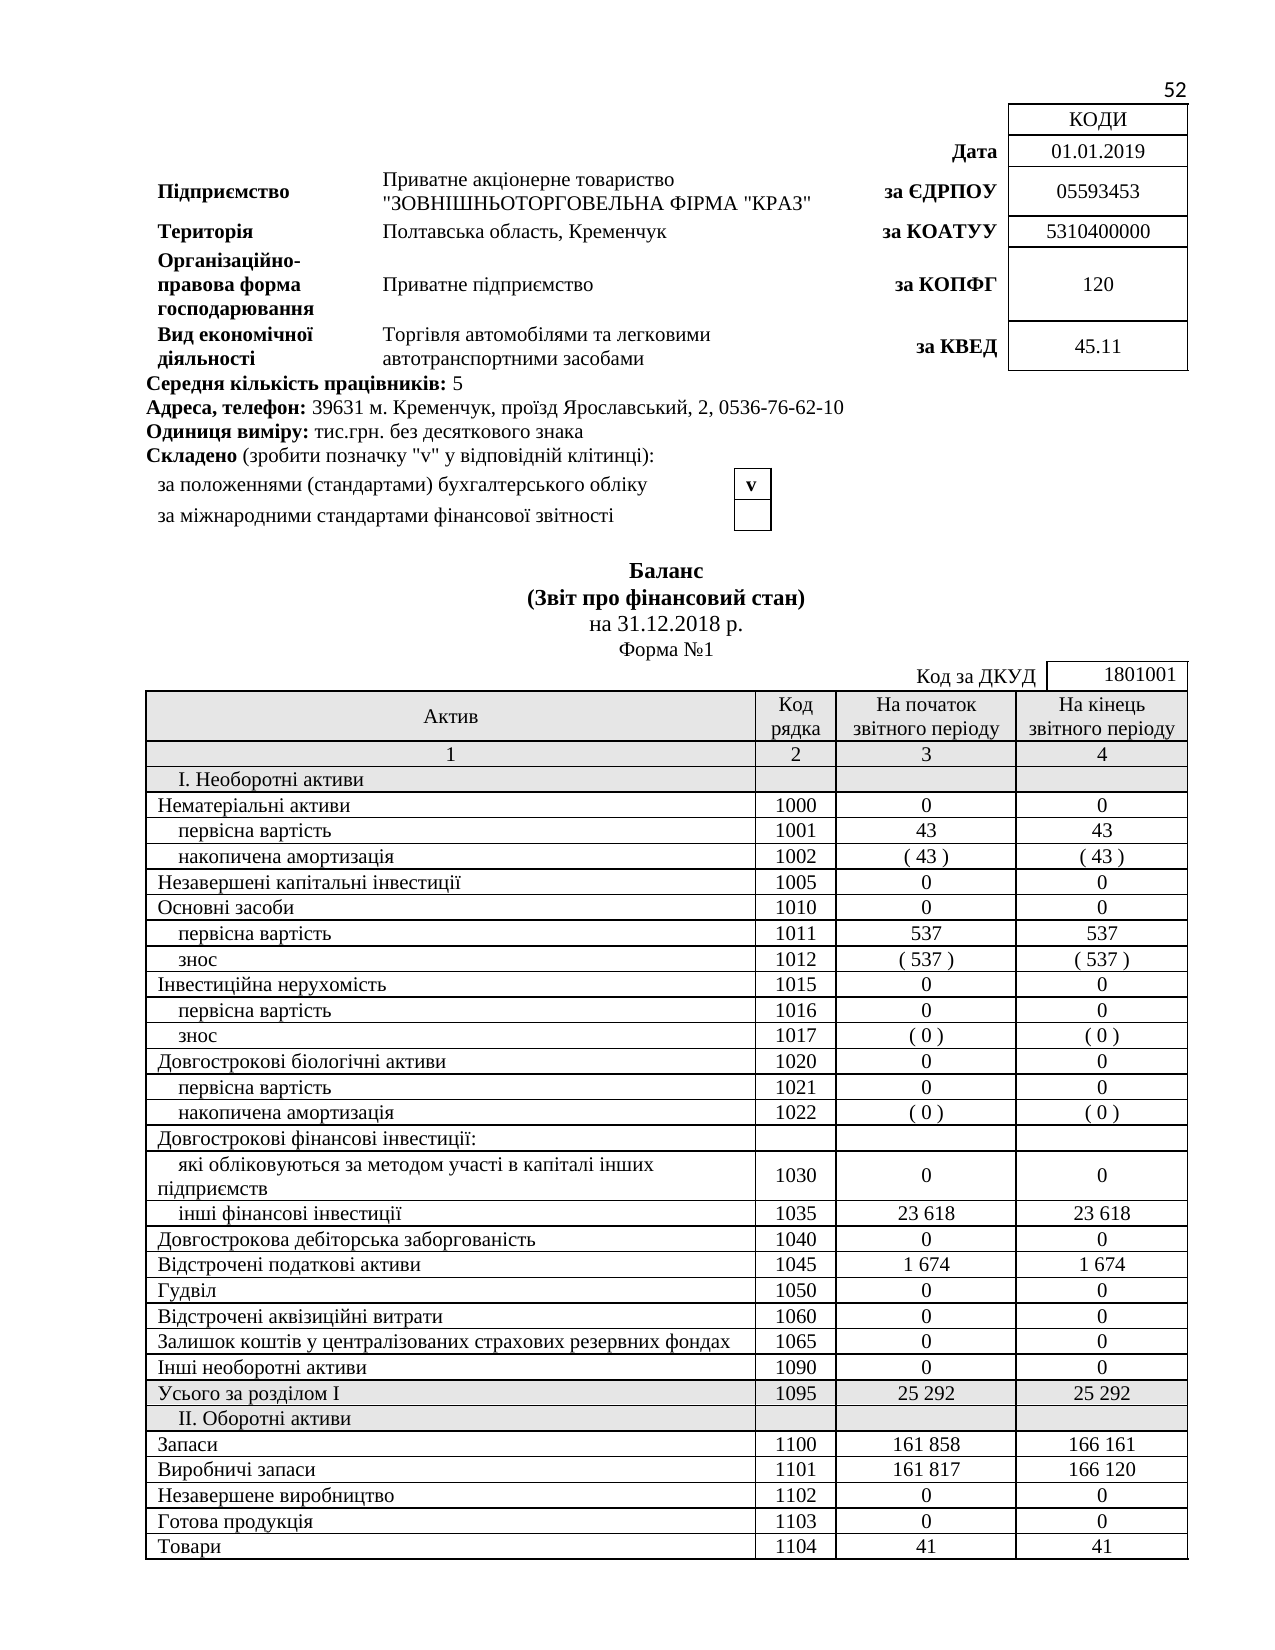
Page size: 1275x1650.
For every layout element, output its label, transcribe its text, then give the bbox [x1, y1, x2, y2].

table_cell 537 [837, 921, 1015, 945]
table_cell первісна вартість [147, 998, 755, 1022]
table_cell 0 [837, 1227, 1015, 1251]
table_cell 1016 [756, 998, 835, 1022]
table_cell [1017, 767, 1187, 791]
table_cell 3 [837, 742, 1015, 766]
table_cell ( 0 ) [1017, 1100, 1187, 1124]
table_cell 161 858 [837, 1432, 1015, 1456]
table_cell Приватне підприємство [371, 246, 836, 320]
table_cell 41 [1017, 1534, 1187, 1558]
table_cell 2 [756, 742, 835, 766]
table_cell 1050 [756, 1278, 835, 1302]
table_cell знос [147, 947, 755, 971]
table_cell Організаційно-правова форма господарювання [146, 246, 371, 320]
table_cell 1 [147, 742, 755, 766]
table_cell 0 [1017, 793, 1187, 817]
table_cell 1012 [756, 947, 835, 971]
table_cell 1101 [756, 1457, 835, 1481]
table_cell 0 [837, 1152, 1015, 1199]
table_cell 1030 [756, 1152, 835, 1199]
table_cell [735, 500, 770, 529]
table_cell Довгострокова дебіторська заборгованість [147, 1227, 755, 1251]
table_cell 05593453 [1009, 167, 1187, 215]
table_cell 0 [1017, 1483, 1187, 1507]
table_cell 1060 [756, 1304, 835, 1328]
table_cell 537 [1017, 921, 1187, 945]
table_cell 1090 [756, 1355, 835, 1379]
table_cell які обліковуються за методом участі в капіталі інших підприємств [147, 1152, 755, 1199]
table_cell 41 [837, 1534, 1015, 1558]
table_cell Вид економічної діяльності [146, 320, 371, 370]
table_cell накопичена амортизація [147, 1100, 755, 1124]
table_cell 25 292 [1017, 1381, 1187, 1404]
table_cell 45.11 [1009, 322, 1187, 370]
table_cell 0 [837, 1049, 1015, 1073]
table_cell Актив [147, 692, 755, 740]
table_cell 1021 [756, 1075, 835, 1099]
table_cell 1000 [756, 793, 835, 817]
table_cell Незавершені капітальні інвестиції [147, 870, 755, 894]
table_cell ( 537 ) [1017, 947, 1187, 971]
table_cell Нематеріальні активи [147, 793, 755, 817]
table_cell 25 292 [837, 1381, 1015, 1404]
table_cell знос [147, 1023, 755, 1047]
table_cell 0 [1017, 998, 1187, 1022]
table_header Код за ДКУД [891, 661, 1046, 690]
table_cell первісна вартість [147, 818, 755, 842]
table_cell 0 [837, 972, 1015, 996]
table_cell Товари [147, 1534, 755, 1558]
table_cell Відстрочені аквізиційні витрати [147, 1304, 755, 1328]
table_cell 0 [1017, 1355, 1187, 1379]
table_cell 1035 [756, 1201, 835, 1225]
table_cell 0 [837, 1483, 1015, 1507]
table_cell 0 [837, 870, 1015, 894]
text Адреса, телефон: 39631 м. Кременчук, проїзд Ярославський, 2, 0536-76-62-10 [146, 395, 1186, 419]
table_cell Торгівля автомобілями та легковими автотранспортними засобами [371, 320, 836, 370]
table_cell 0 [1017, 1049, 1187, 1073]
table_cell [837, 1126, 1015, 1150]
table_cell І. Необоротні активи [147, 767, 755, 791]
table_cell [837, 767, 1015, 791]
table_cell 1015 [756, 972, 835, 996]
table_cell 120 [1009, 248, 1187, 320]
table_cell ( 537 ) [837, 947, 1015, 971]
table_cell 23 618 [1017, 1201, 1187, 1225]
table_cell 161 817 [837, 1457, 1015, 1481]
table_cell 0 [837, 895, 1015, 919]
table_cell Усього за розділом І [147, 1381, 755, 1404]
table_cell 1095 [756, 1381, 835, 1404]
table_cell 0 [837, 1355, 1015, 1379]
table_cell Підприємство [146, 166, 371, 215]
table_cell за КВЕД [836, 320, 1008, 370]
table_cell Довгострокові фінансові інвестиції: [147, 1126, 755, 1150]
table_cell 1011 [756, 921, 835, 945]
table_cell 0 [1017, 870, 1187, 894]
table_header 1801001 [1048, 662, 1187, 690]
table_cell 1005 [756, 870, 835, 894]
table_cell Незавершене виробництво [147, 1483, 755, 1507]
table_cell Запаси [147, 1432, 755, 1456]
table_cell за КОПФГ [836, 246, 1008, 320]
table_cell Інвестиційна нерухомість [147, 972, 755, 996]
table_cell 0 [1017, 1152, 1187, 1199]
table_cell Територія [146, 215, 371, 246]
table_cell 1 674 [1017, 1252, 1187, 1276]
table_cell 0 [837, 1075, 1015, 1099]
table_cell 1100 [756, 1432, 835, 1456]
table_cell інші фінансові інвестиції [147, 1201, 755, 1225]
table_cell 23 618 [837, 1201, 1015, 1225]
table_cell первісна вартість [147, 1075, 755, 1099]
table_cell 166 161 [1017, 1432, 1187, 1456]
table_cell 0 [837, 998, 1015, 1022]
table_cell Гудвіл [147, 1278, 755, 1302]
table_cell [756, 767, 835, 791]
table_cell Приватне акціонерне товариство "ЗОВНІШНЬОТОРГОВЕЛЬНА ФІРМА "КРАЗ" [371, 166, 836, 215]
table_cell 1104 [756, 1534, 835, 1558]
table_cell 0 [837, 1278, 1015, 1302]
table_cell 0 [837, 1304, 1015, 1328]
table_cell 0 [837, 793, 1015, 817]
table_cell [1017, 1406, 1187, 1430]
table_cell 1103 [756, 1509, 835, 1533]
table_cell 43 [837, 818, 1015, 842]
table_header КОДИ [1009, 105, 1187, 134]
table_cell 1001 [756, 818, 835, 842]
table_cell Залишок коштів у централізованих страхових резервних фондах [147, 1329, 755, 1353]
table_cell 4 [1017, 742, 1187, 766]
table_cell 1002 [756, 844, 835, 868]
table_cell Відстрочені податкові активи [147, 1252, 755, 1276]
table_cell [837, 1406, 1015, 1430]
table_cell [1017, 1126, 1187, 1150]
table_cell ( 0 ) [837, 1100, 1015, 1124]
table_cell 0 [1017, 1329, 1187, 1353]
table_cell ( 0 ) [837, 1023, 1015, 1047]
table_cell Дата [836, 134, 1008, 166]
table_cell 1065 [756, 1329, 835, 1353]
table_cell за ЄДРПОУ [836, 166, 1008, 215]
text Одиниця виміру: тис.грн. без десяткового знака [146, 419, 1186, 443]
table_cell накопичена амортизація [147, 844, 755, 868]
table_cell ІІ. Оборотні активи [147, 1406, 755, 1430]
table_cell 1 674 [837, 1252, 1015, 1276]
table_cell 0 [1017, 895, 1187, 919]
table_cell 0 [1017, 1278, 1187, 1302]
table_cell 1040 [756, 1227, 835, 1251]
text Баланс [146, 557, 1186, 584]
table_cell 1045 [756, 1252, 835, 1276]
table_cell 1017 [756, 1023, 835, 1047]
table_cell ( 43 ) [1017, 844, 1187, 868]
table_cell На початок звітного періоду [837, 692, 1015, 740]
table_cell 0 [1017, 1227, 1187, 1251]
table_cell 01.01.2019 [1009, 136, 1187, 166]
text на 31.12.2018 p. [146, 610, 1186, 637]
table_cell Полтавська область, Кременчук [371, 215, 836, 246]
table_cell Основні засоби [147, 895, 755, 919]
table_cell Готова продукція [147, 1509, 755, 1533]
table_cell 0 [1017, 1075, 1187, 1099]
table_cell 0 [1017, 1304, 1187, 1328]
table_cell за КОАТУУ [836, 215, 1008, 246]
table_cell 1102 [756, 1483, 835, 1507]
text Складено (зробити позначку "v" у відповідній клітинці): [146, 443, 1186, 467]
table_cell 0 [1017, 972, 1187, 996]
table_cell за міжнародними стандартами фінансової звітності [146, 499, 734, 529]
text Середня кількість працівників: 5 [146, 371, 1186, 395]
table_cell 1022 [756, 1100, 835, 1124]
text Форма №1 [146, 637, 1186, 661]
table_cell 1020 [756, 1049, 835, 1073]
table_cell 0 [837, 1329, 1015, 1353]
table_cell Довгострокові біологічні активи [147, 1049, 755, 1073]
text (Звіт про фінансовий стан) [146, 584, 1186, 610]
table_header v [735, 469, 770, 498]
table_header за положеннями (стандартами) бухгалтерського обліку [146, 468, 734, 498]
table_cell 5310400000 [1009, 217, 1187, 246]
table_cell На кінець звітного періоду [1017, 692, 1187, 740]
table_cell ( 0 ) [1017, 1023, 1187, 1047]
table_cell 0 [837, 1509, 1015, 1533]
table_cell [756, 1126, 835, 1150]
table_cell Інші необоротні активи [147, 1355, 755, 1379]
table_cell 43 [1017, 818, 1187, 842]
table_cell Код рядка [756, 692, 835, 740]
table_cell 0 [1017, 1509, 1187, 1533]
table_cell 1010 [756, 895, 835, 919]
table_cell 166 120 [1017, 1457, 1187, 1481]
table_cell ( 43 ) [837, 844, 1015, 868]
table_cell [756, 1406, 835, 1430]
table_cell первісна вартість [147, 921, 755, 945]
table_cell Виробничі запаси [147, 1457, 755, 1481]
